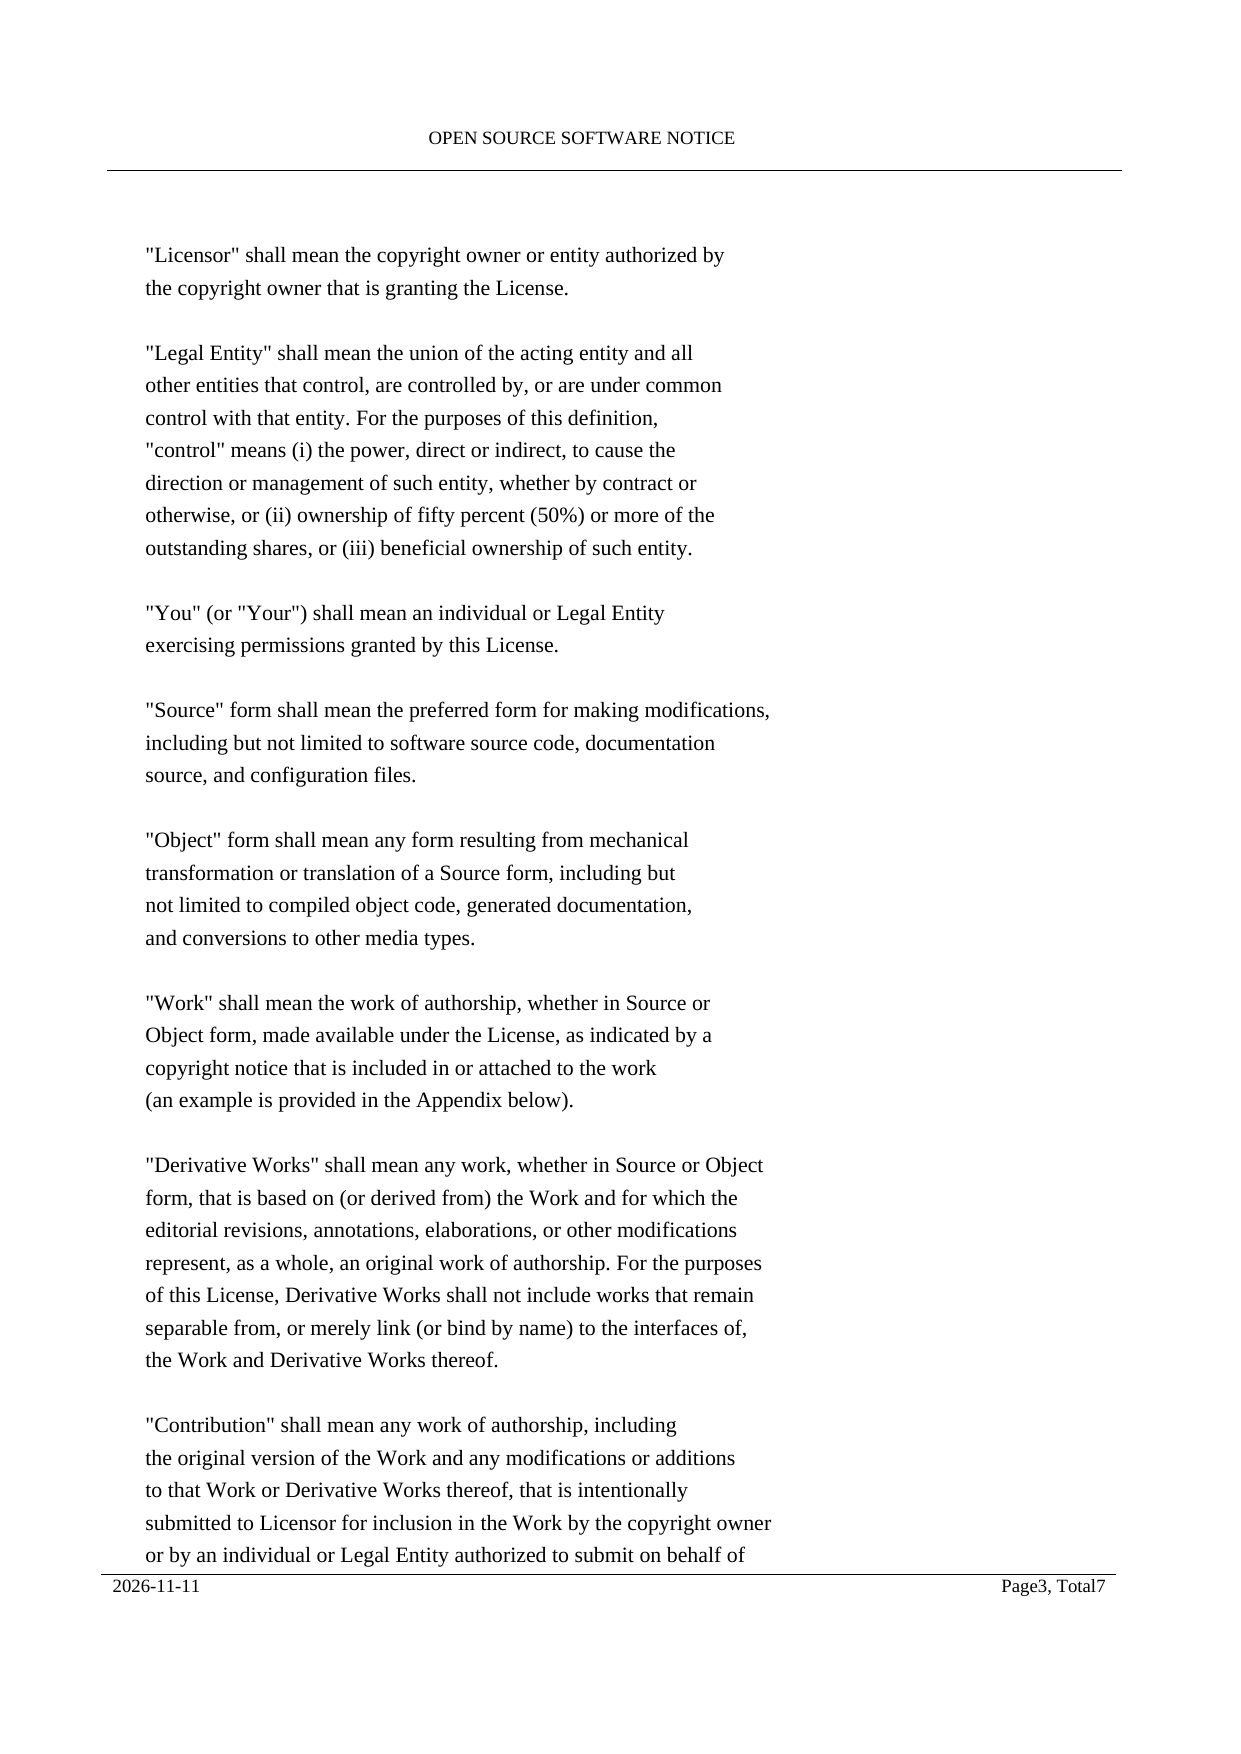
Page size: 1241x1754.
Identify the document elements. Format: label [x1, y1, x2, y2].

text [112, 206, 1128, 1571]
